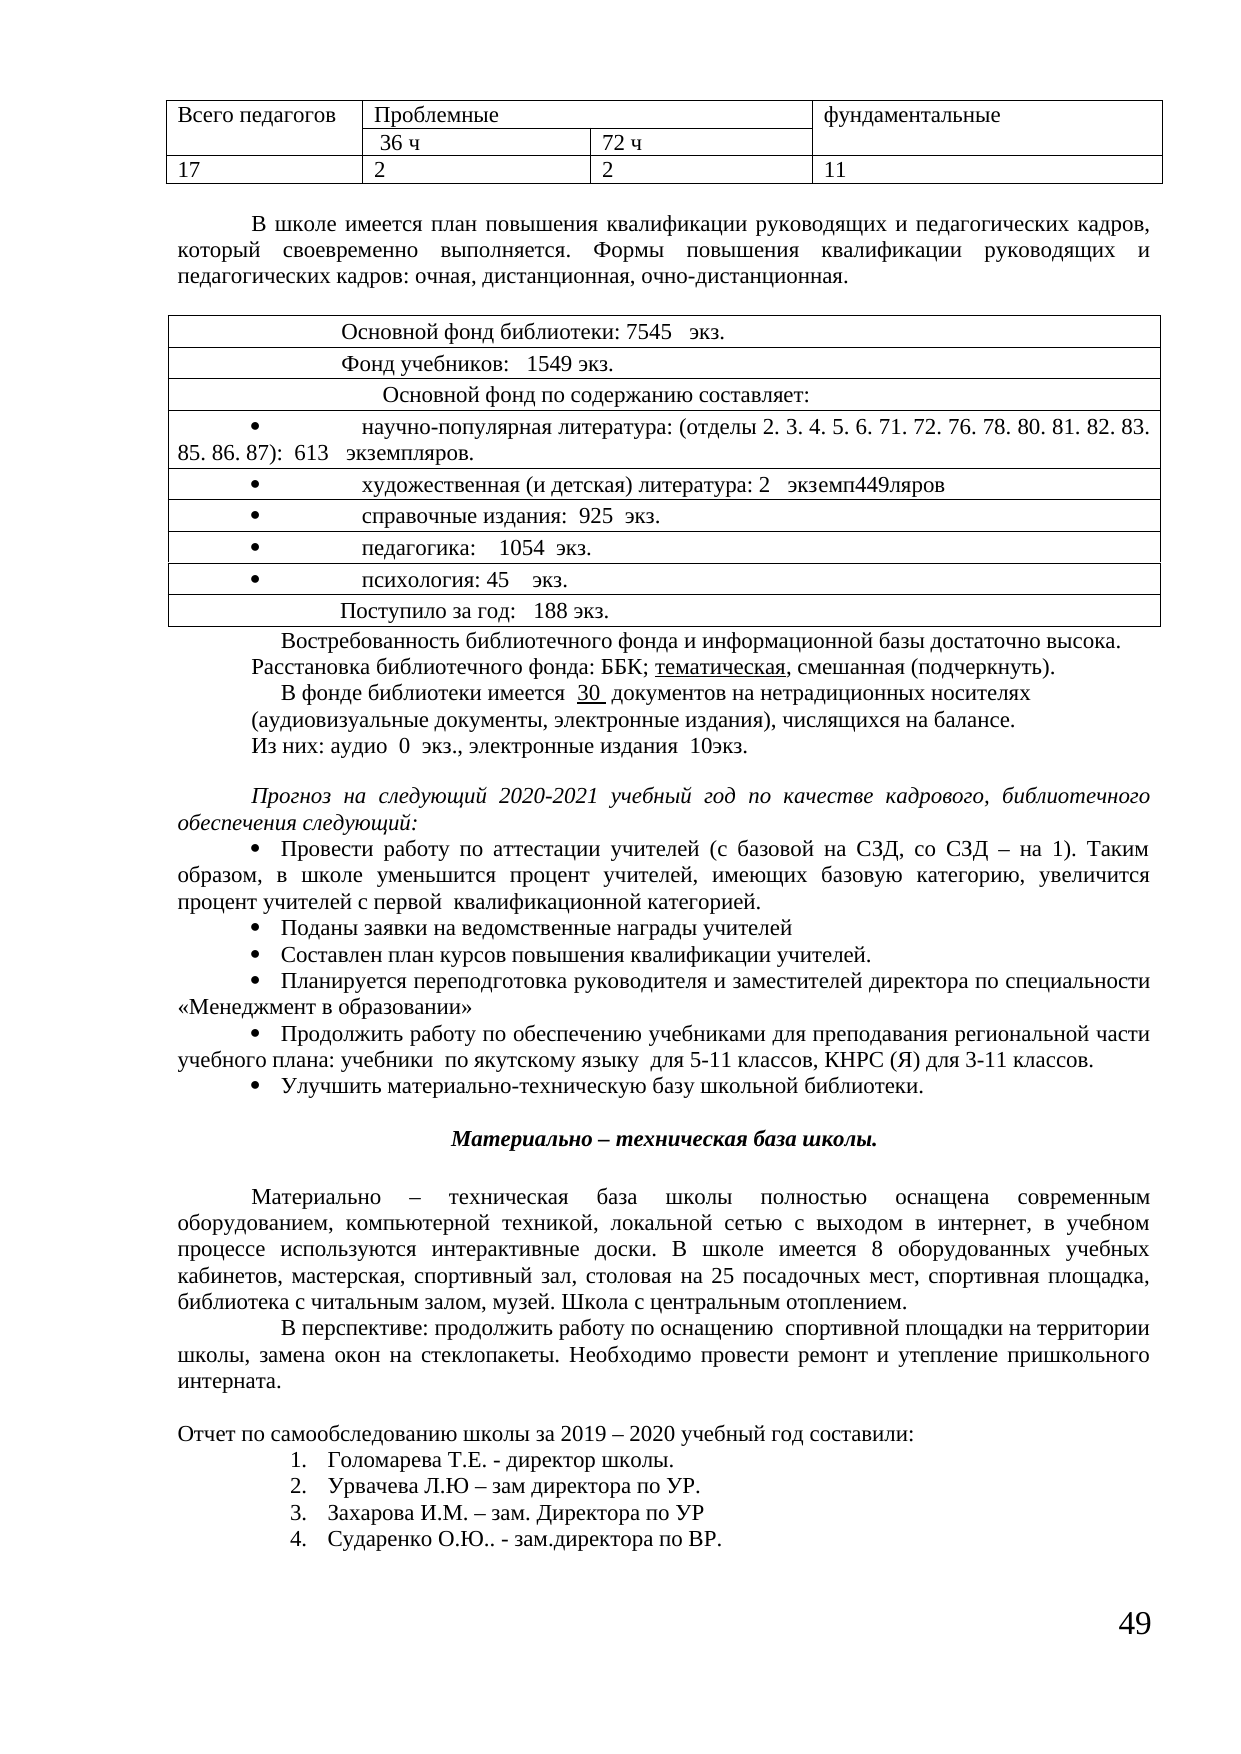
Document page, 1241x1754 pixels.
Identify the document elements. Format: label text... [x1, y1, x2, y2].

list Улучшить материально-техническую базу школьной библиотеки. [177, 1072, 1152, 1099]
text В фонде библиотеки имеется 30 документов на нетрадиционных носителях [177, 679, 1152, 706]
text Отчет по самообследованию школы за 2019 – 2020 учебный год составили: [177, 1420, 1152, 1446]
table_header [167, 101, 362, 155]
text Востребованность библиотечного фонда и информационной базы достаточно высока. [177, 627, 1152, 653]
text (аудиовизуальные документы, электронные издания), числящихся на балансе. [177, 706, 1152, 732]
list педагогика: 1054 экз. [169, 532, 1160, 562]
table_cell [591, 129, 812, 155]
list Провести работу по аттестации учителей (с базовой на СЗД, со СЗД – на 1). Таким образом, в школе уменьшится процент учителей, имеющих базовую категорию, увеличится процент учителей с первой квалификационной категорией. [177, 835, 1152, 914]
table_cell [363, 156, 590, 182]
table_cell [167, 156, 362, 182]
text Расстановка библиотечного фонда: ББК; тематическая, смешанная (подчеркнуть). [177, 653, 1152, 679]
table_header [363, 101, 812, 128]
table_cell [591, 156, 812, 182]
list Сударенко О.Ю.. - зам.директора по ВР. [290, 1525, 1152, 1552]
text Основной фонд библиотеки: 7545 экз. [169, 316, 1160, 347]
list справочные издания: 925 экз. [169, 500, 1160, 531]
list Голомарева Т.Е. - директор школы. [290, 1446, 1152, 1473]
list Планируется переподготовка руководителя и заместителей директора по специальности «Менеджмент в образовании» [177, 967, 1152, 1020]
list научно-популярная литература: (отделы 2. 3. 4. 5. 6. 71. 72. 76. 78. 80. 81. 82. 83. 85. 86. 87): 613 экземпляров. [169, 411, 1160, 468]
text Поступило за год: 188 экз. [169, 595, 1160, 626]
text Из них: аудио 0 экз., электронные издания 10экз. [177, 732, 1152, 758]
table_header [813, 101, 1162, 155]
list Поданы заявки на ведомственные награды учителей [177, 914, 1152, 941]
text Основной фонд по содержанию составляет: [169, 379, 1160, 410]
text Фонд учебников: 1549 экз. [169, 348, 1160, 378]
text Материально – техническая база школы. [177, 1125, 1152, 1151]
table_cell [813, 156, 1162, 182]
list Продолжить работу по обеспечению учебниками для преподавания региональной части учебного плана: учебники по якутскому языку для 5-11 классов, КНРС (Я) для 3-11 классов. [177, 1020, 1152, 1072]
list Урвачева Л.Ю – зам директора по УР. [290, 1473, 1152, 1499]
text Прогноз на следующий 2020-2021 учебный год по качестве кадрового, библиотечного обеспечения следующий: [177, 782, 1152, 835]
text Материально – техническая база школы полностью оснащена современным оборудованием, компьютерной техникой, локальной сетью с выходом в интернет, в учебном процессе используются интерактивные доски. В школе имеется 8 оборудованных учебных кабинетов, мастерская, спортивный зал, столовая на 25 посадочных мест, спортивная площадка, библиотека с читальным залом, музей. Школа с центральным отоплением. [177, 1183, 1152, 1314]
list художественная (и детская) литература: 2 экземп449ляров [169, 469, 1160, 499]
text В школе имеется план повышения квалификации руководящих и педагогических кадров, который своевременно выполняется. Формы повышения квалификации руководящих и педагогических кадров: очная, дистанционная, очно-дистанционная. [177, 210, 1152, 289]
list психология: 45 экз. [169, 564, 1160, 594]
list Захарова И.М. – зам. Директора по УР [290, 1499, 1152, 1525]
list Составлен план курсов повышения квалификации учителей. [177, 941, 1152, 967]
text В перспективе: продолжить работу по оснащению спортивной площадки на территории школы, замена окон на стеклопакеты. Необходимо провести ремонт и утепление пришкольного интерната. [177, 1314, 1152, 1393]
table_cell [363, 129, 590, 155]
